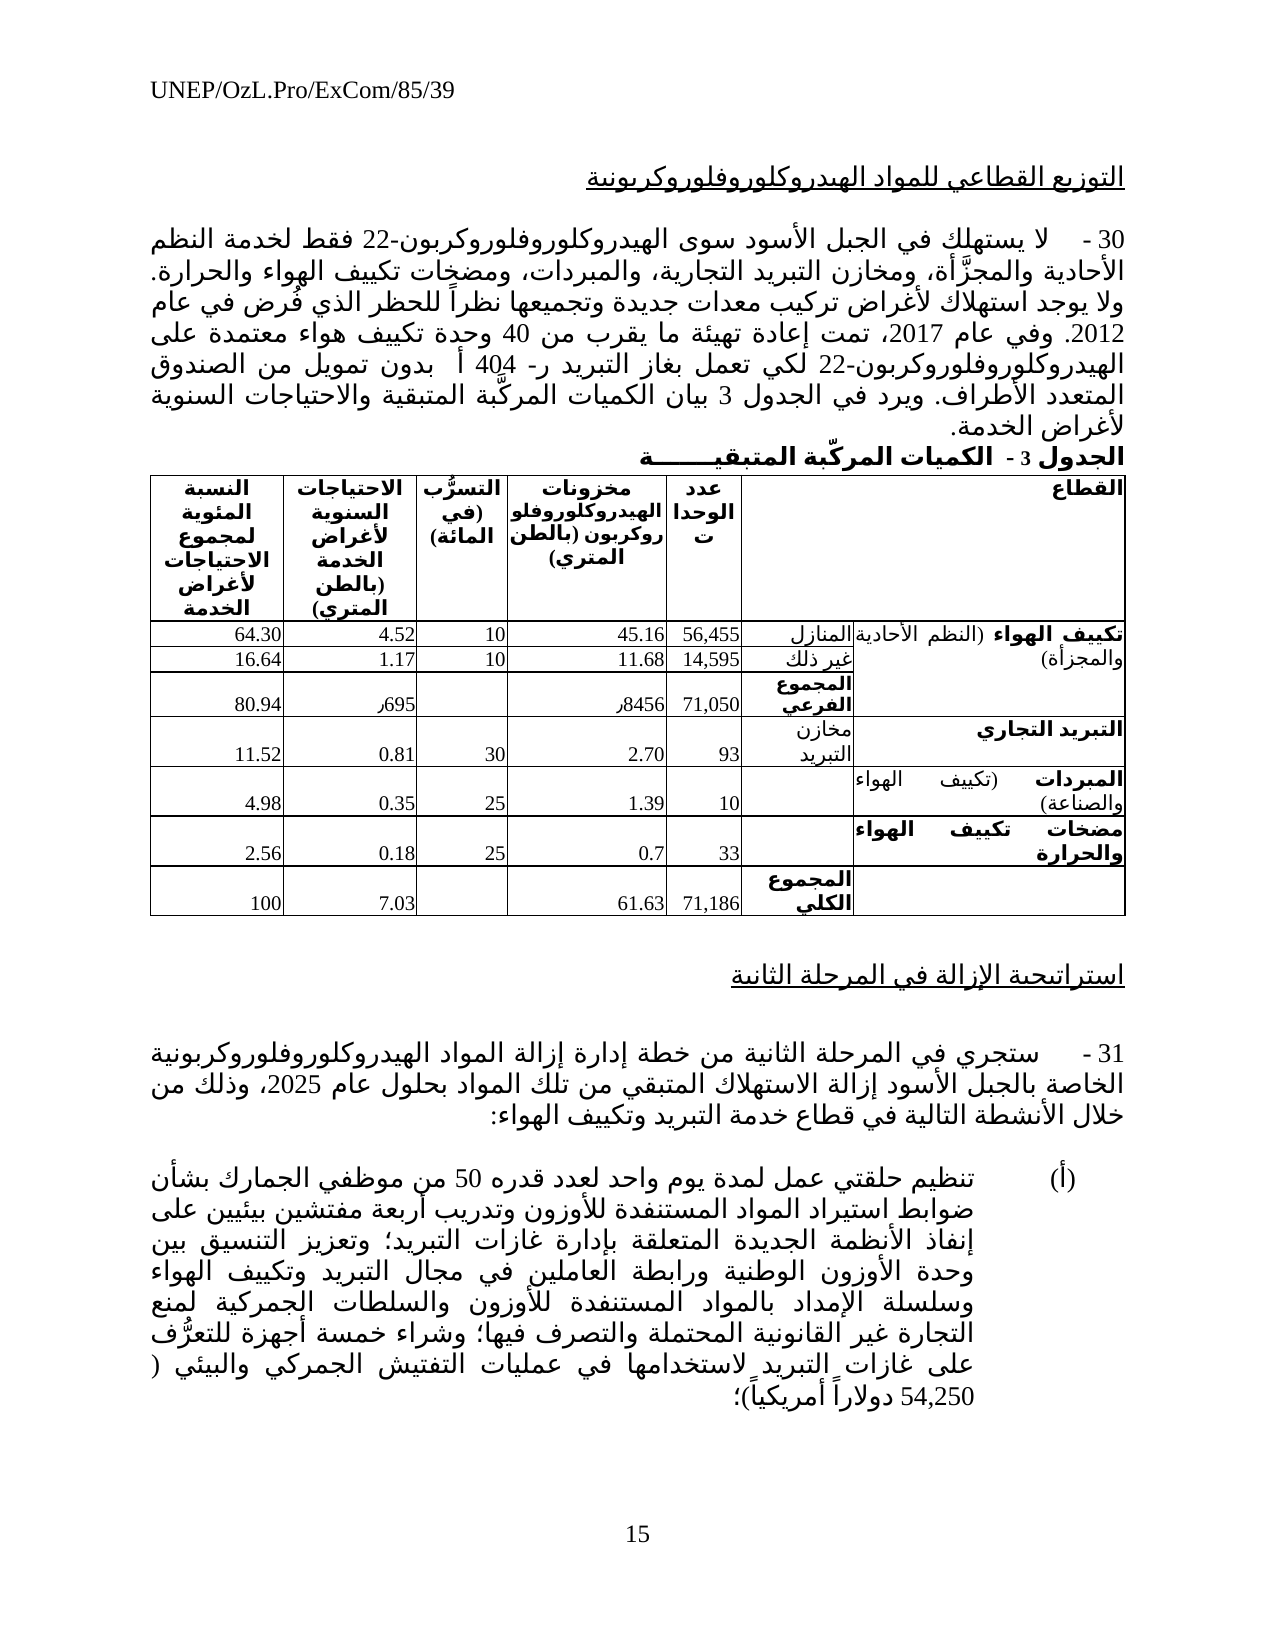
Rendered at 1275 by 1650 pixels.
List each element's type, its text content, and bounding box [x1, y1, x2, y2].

table_cell 4.98 [151, 767, 283, 815]
table_cell 0.35 [284, 767, 416, 815]
table_cell 71,186 [667, 867, 741, 914]
table_cell 45.16 [508, 622, 666, 646]
text 30 - لا يستهلك في الجبل الأسود سوى الهيدروكلوروفلوروكربون-22 فقط لخدمة النظم الأحادية والمجزَّأة، ومخازن التبريد التجارية، والمبردات، ومضخات تكييف الهواء والحرارة. ولا يوجد استهلاك لأغراض تركيب معدات جديدة وتجميعها نظراً للحظر الذي فُرض في عام 2012. وفي عام 2017، تمت إعادة تهيئة ما يقرب من 40 وحدة تكييف هواء معتمدة على الهيدروكلوروفلوروكربون-22 لكي تعمل بغاز التبريد ر- 404 أ بدون تمويل من الصندوق المتعدد الأطراف. ويرد في الجدول 3 بيان الكميات المركَّبة المتبقية والاحتياجات السنوية لأغراض الخدمة. [150, 223, 1125, 442]
table_cell [742, 767, 853, 815]
table_cell 61.63 [508, 867, 666, 914]
table_cell 5.69 [284, 673, 416, 716]
table_cell 80.94 [151, 673, 283, 716]
table_cell [742, 817, 853, 865]
table_cell [854, 867, 1124, 914]
table_cell 7.03 [284, 867, 416, 914]
table_cell 2.70 [508, 717, 666, 766]
table_cell 10 [417, 622, 507, 646]
table_cell مخازن التبريد [742, 717, 853, 766]
table_cell 0.81 [284, 717, 416, 766]
table_cell 1.39 [508, 767, 666, 815]
table_cell 0.7 [508, 817, 666, 865]
table_cell [417, 867, 507, 914]
table_cell 4.52 [284, 622, 416, 646]
table_cell [417, 673, 507, 716]
table_cell 56.84 [508, 673, 666, 716]
table_cell 14,595 [667, 647, 741, 671]
table_cell 30 [417, 717, 507, 766]
table_cell 93 [667, 717, 741, 766]
table_cell 10 [667, 767, 741, 815]
table_header مخزونات الهيدروكلوروفلوروكربون (بالطن المتري) [508, 476, 666, 620]
table_cell 2.56 [151, 817, 283, 865]
text الجدول 3 - الكميات المركّبة المتبقيـــــــة [150, 442, 1125, 470]
table_cell 11.52 [151, 717, 283, 766]
table_cell التبريد التجاري [854, 717, 1124, 766]
table_cell 0.18 [284, 817, 416, 865]
table_cell 25 [417, 817, 507, 865]
table_header الاحتياجات السنوية لأغراض الخدمة (بالطن المتري) [284, 476, 416, 620]
table_cell المجموع الكلي [742, 867, 853, 914]
table_cell المبردات (تكييف الهواء والصناعة) [854, 767, 1124, 815]
table_cell 64.30 [151, 622, 283, 646]
table_cell 16.64 [151, 647, 283, 671]
table_cell المجموع الفرعي [742, 673, 853, 716]
text 31 - ستجري في المرحلة الثانية من خطة إدارة إزالة المواد الهيدروكلوروفلوروكربونية الخاصة بالجبل الأسود إزالة الاستهلاك المتبقي من تلك المواد بحلول عام 2025، وذلك من خلال الأنشطة التالية في قطاع خدمة التبريد وتكييف الهواء: [150, 1037, 1125, 1131]
table_header التسرُّب (في المائة) [417, 476, 507, 620]
table_cell 56,455 [667, 622, 741, 646]
table_cell 71,050 [667, 673, 741, 716]
table_header عدد الوحدات [667, 476, 741, 620]
text استراتيجية الإزالة في المرحلة الثانية [150, 959, 1125, 990]
table_cell المنازل [742, 622, 853, 646]
table_cell 100 [151, 867, 283, 914]
table_cell 1.17 [284, 647, 416, 671]
table_cell غير ذلك [742, 647, 853, 671]
table_cell 11.68 [508, 647, 666, 671]
table_cell 25 [417, 767, 507, 815]
list تنظيم حلقتي عمل لمدة يوم واحد لعدد قدره 50 من موظفي الجمارك بشأن ضوابط استيراد المواد المستنفدة للأوزون وتدريب أربعة مفتشين بيئيين على إنفاذ الأنظمة الجديدة المتعلقة بإدارة غازات التبريد؛ وتعزيز التنسيق بين وحدة الأوزون الوطنية ورابطة العاملين في مجال التبريد وتكييف الهواء وسلسلة الإمداد بالمواد المستنفدة للأوزون والسلطات الجمركية لمنع التجارة غير القانونية المحتملة والتصرف فيها؛ وشراء خمسة أجهزة للتعرُّف على غازات التبريد لاستخدامها في عمليات التفتيش الجمركي والبيئي (54,250 دولاراً أمريكياً)؛ [150, 1162, 1050, 1411]
table_cell مضخات تكييف الهواء والحرارة [854, 817, 1124, 865]
table_header النسبة المئوية لمجموع الاحتياجات لأغراض الخدمة [151, 476, 283, 620]
table_cell تكييف الهواء (النظم الأحادية والمجزأة) [854, 622, 1124, 716]
text التوزيع القطاعي للمواد الهيدروكلوروفلوروكربونية [150, 161, 1125, 192]
table_cell 33 [667, 817, 741, 865]
table_header القطاع [742, 476, 1124, 620]
table_cell 10 [417, 647, 507, 671]
